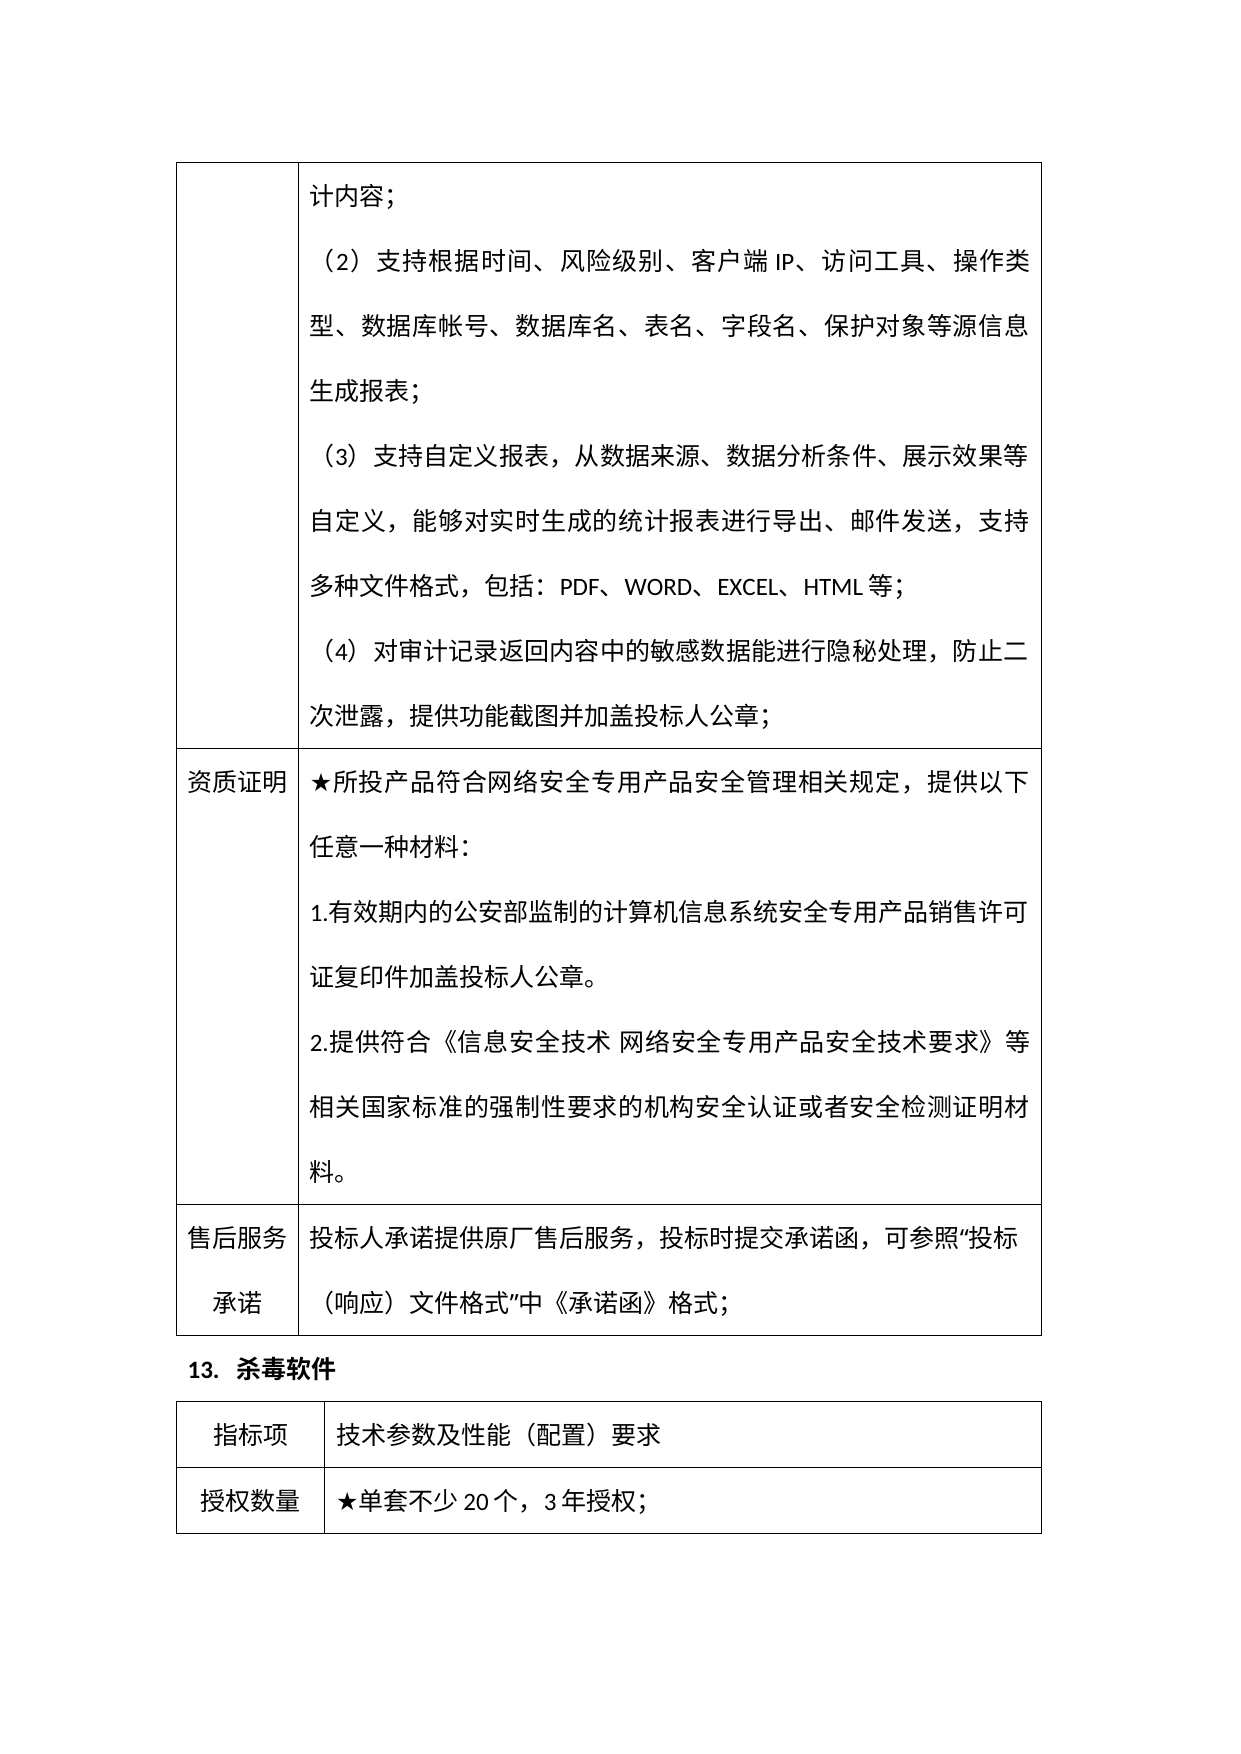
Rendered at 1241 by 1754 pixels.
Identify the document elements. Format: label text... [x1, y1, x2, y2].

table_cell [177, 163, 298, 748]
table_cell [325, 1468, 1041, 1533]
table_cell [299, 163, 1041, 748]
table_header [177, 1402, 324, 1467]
text 13. 杀毒软件 [187, 1336, 1053, 1401]
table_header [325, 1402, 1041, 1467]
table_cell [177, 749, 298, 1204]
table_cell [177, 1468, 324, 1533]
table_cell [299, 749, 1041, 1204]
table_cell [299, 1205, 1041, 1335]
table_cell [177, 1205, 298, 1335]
